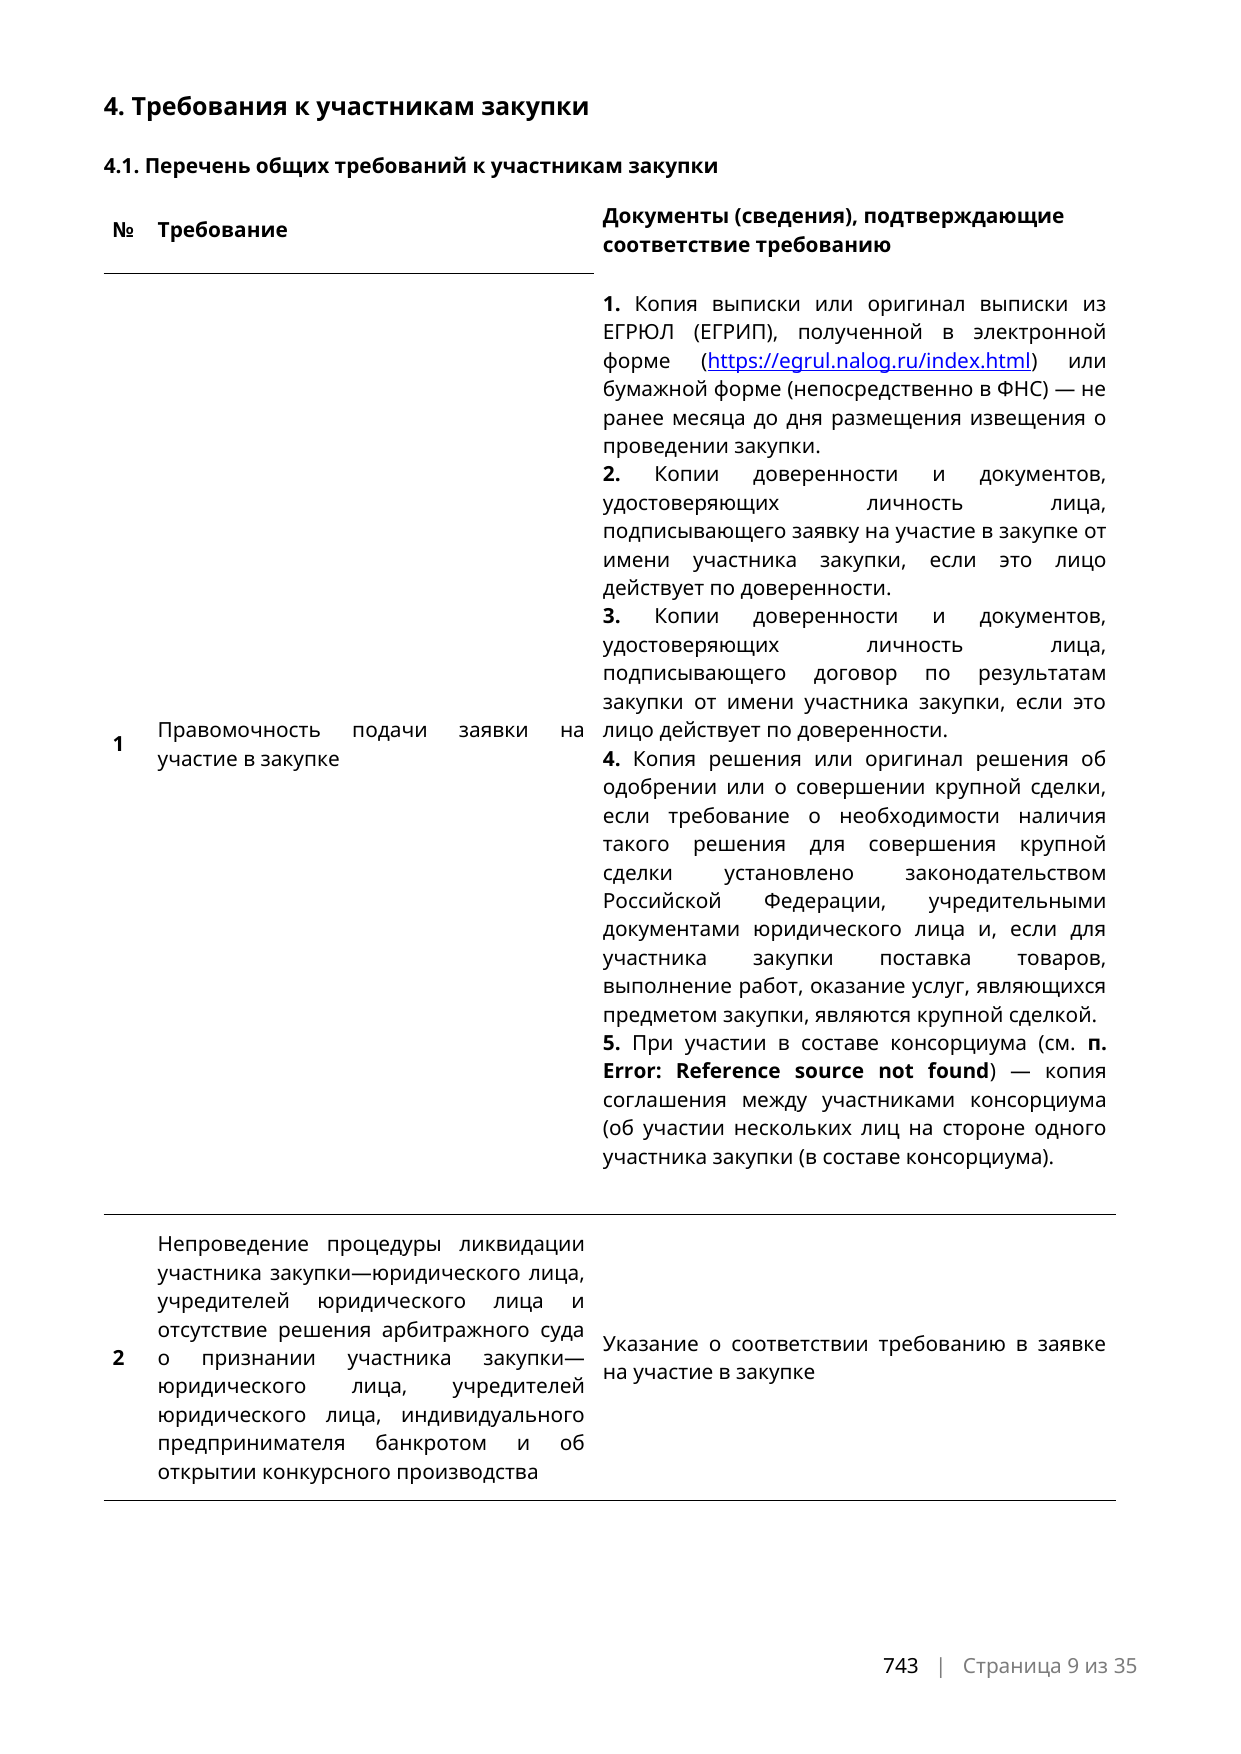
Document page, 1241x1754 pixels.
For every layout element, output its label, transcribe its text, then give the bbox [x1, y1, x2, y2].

table_cell [594, 273, 1116, 1214]
table_cell Правомочность подачи заявки на участие в закупке [149, 274, 594, 1214]
table_header Документы (сведения), подтверждающие соответствие требованию [594, 187, 1116, 273]
table_cell Непроведение процедуры ликвидации участника закупки—юридического лица, учредителей юридического лица и отсутствие решения арбитражного суда о признании участника закупки—юридического лица, учредителей юридического лица, индивидуального предпринимателя банкротом и об открытии конкурсного производства [149, 1215, 594, 1500]
table_header Требование [149, 187, 594, 273]
text Перечень общих требований к участникам закупки [103, 147, 1152, 180]
text Требования к участникам закупки [103, 89, 1152, 122]
table_cell [104, 1215, 148, 1500]
table_cell [104, 274, 148, 1214]
table_header № [104, 187, 148, 273]
